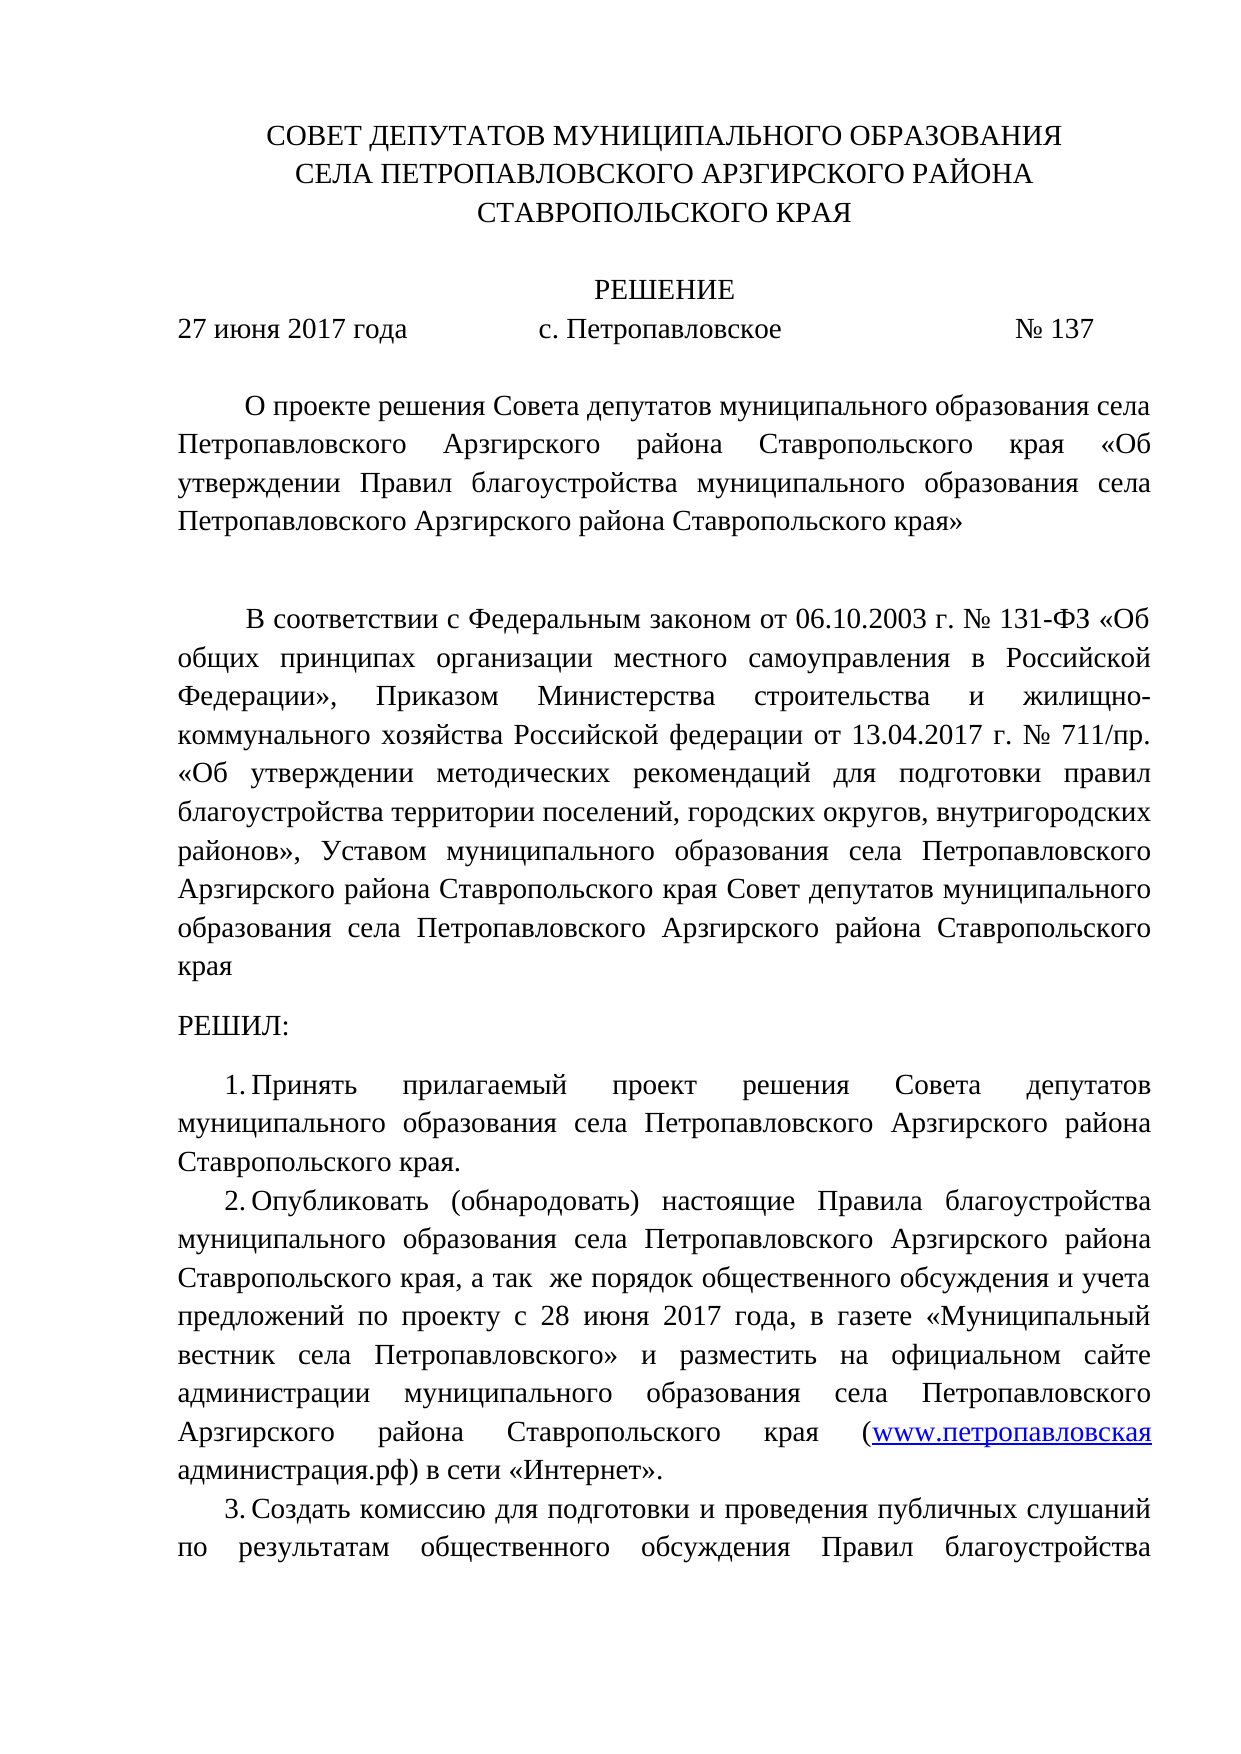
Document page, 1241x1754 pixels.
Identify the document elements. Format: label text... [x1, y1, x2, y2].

text О проекте решения Совета депутатов муниципального образования села Петропавловского Арзгирского района Ставропольского края «Об утверждении Правил благоустройства муниципального образования села Петропавловского Арзгирского района Ставропольского края» [177, 388, 1152, 537]
text СОВЕТ ДЕПУТАТОВ МУНИЦИПАЛЬНОГО ОБРАЗОВАНИЯ [177, 118, 1152, 152]
text РЕШИЛ: [177, 1008, 1152, 1041]
list Принять прилагаемый проект решения Совета депутатов муниципального образования села Петропавловского Арзгирского района Ставропольского края. [177, 1067, 1152, 1178]
text РЕШЕНИЕ [177, 272, 1152, 306]
list Опубликовать (обнародовать) настоящие Правила благоустройства муниципального образования села Петропавловского Арзгирского района Ставропольского края, а так же порядок общественного обсуждения и учета предложений по проекту с 28 июня 2017 года, в газете «Муниципальный вестник села Петропавловского» и разместить на официальном сайте администрации муниципального образования села Петропавловского Арзгирского района Ставропольского края (www.петропавловская администрация.рф) в сети «Интернет». [177, 1183, 1152, 1486]
text В соответствии с Федеральным законом от 06.10.2003 г. № 131-ФЗ «Об общих принципах организации местного самоуправления в Российской Федерации», Приказом Министерства строительства и жилищно-коммунального хозяйства Российской федерации от 13.04.2017 г. № 711/пр. «Об утверждении методических рекомендаций для подготовки правил благоустройства территории поселений, городских округов, внутригородских районов», Уставом муниципального образования села Петропавловского Арзгирского района Ставропольского края Совет депутатов муниципального образования села Петропавловского Арзгирского района Ставропольского края [177, 601, 1152, 982]
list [177, 1491, 1152, 1563]
text 27 июня 2017 года с. Петропавловское № 137 [177, 311, 1152, 344]
text СЕЛА ПЕТРОПАВЛОВСКОГО АРЗГИРСКОГО РАЙОНА СТАВРОПОЛЬСКОГО КРАЯ [177, 157, 1152, 229]
